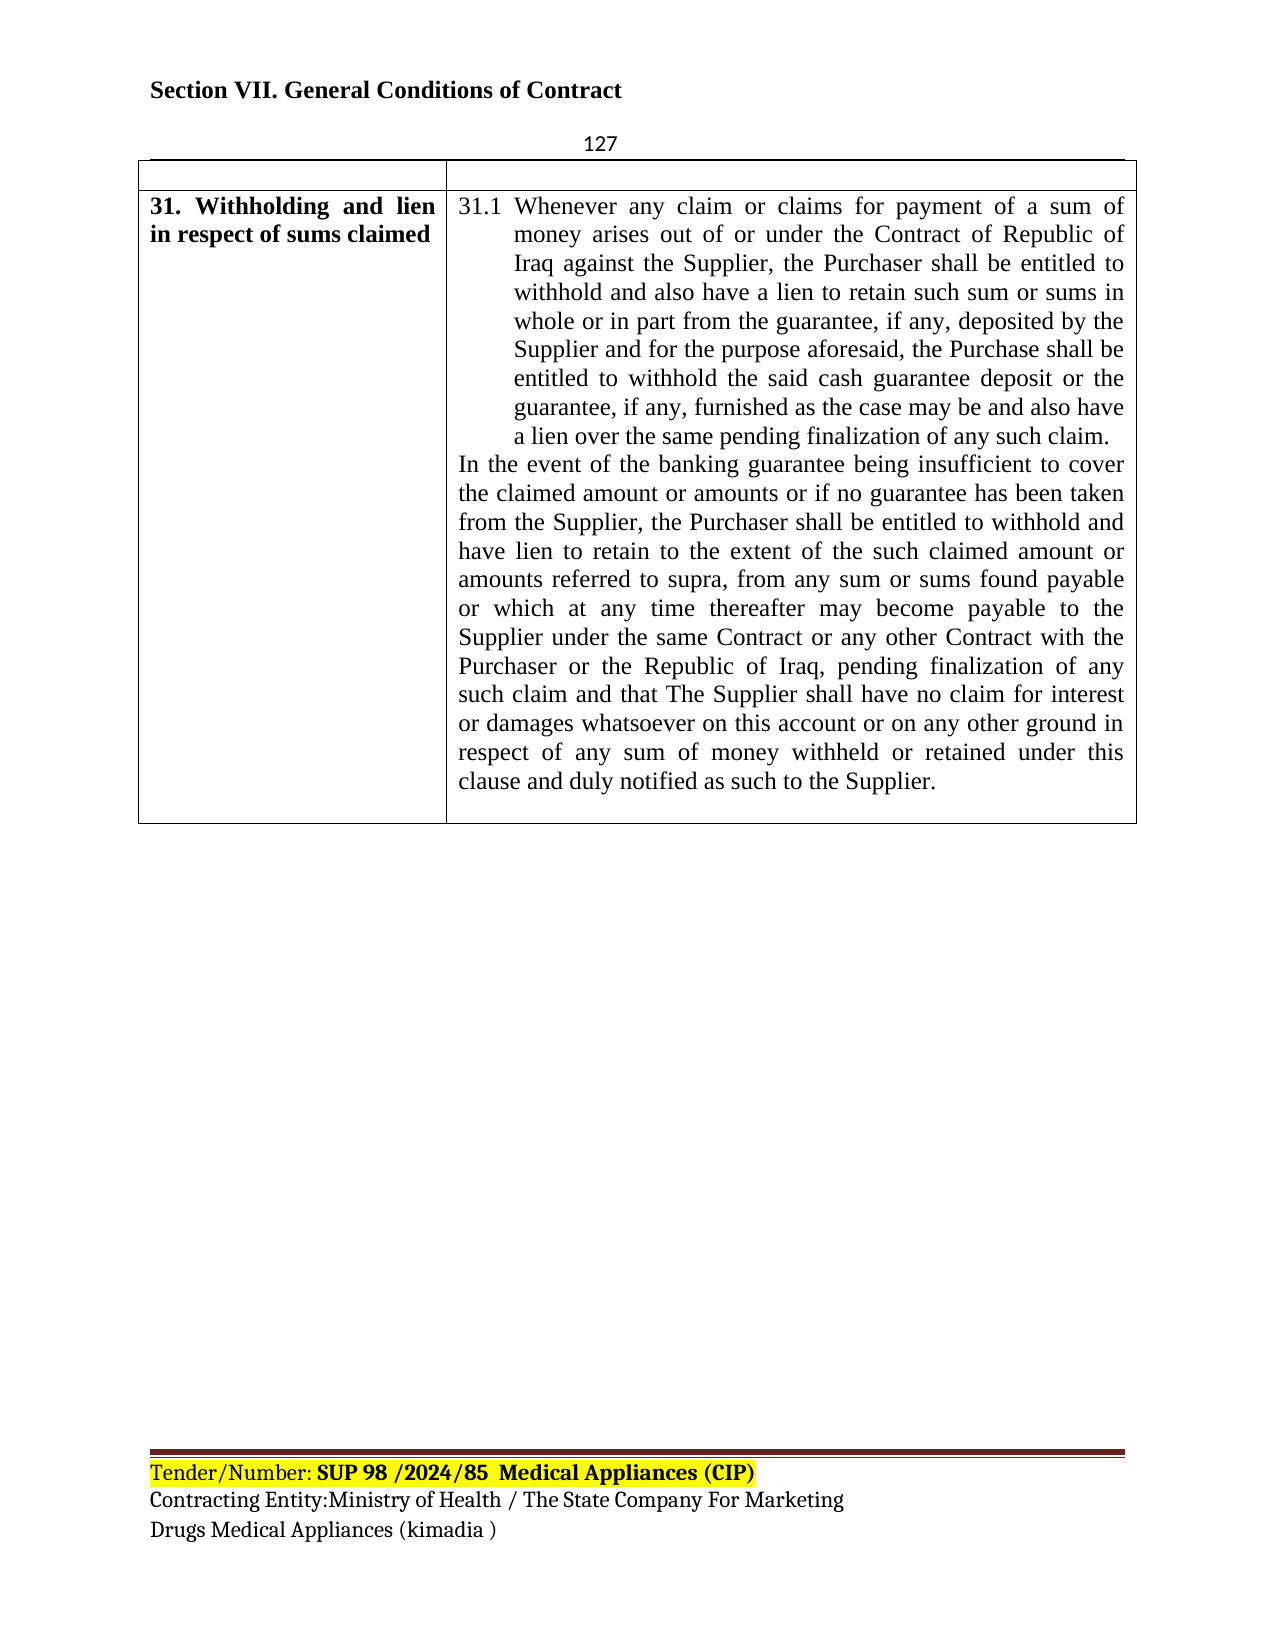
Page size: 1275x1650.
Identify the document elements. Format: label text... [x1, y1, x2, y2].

table_cell 31.1 Whenever any claim or claims for payment of a sum of money arises out of or under the Contract of Republic of Iraq against the Supplier, the Purchaser shall be entitled to withhold and also have a lien to retain such sum or sums in whole or in part from the guarantee, if any, deposited by the Supplier and for the purpose aforesaid, the Purchase shall be entitled to withhold the said cash guarantee deposit or the guarantee, if any, furnished as the case may be and also have a lien over the same pending finalization of any such claim. In the event of the banking guarantee being insufficient to cover the claimed amount or amounts or if no guarantee has been taken from the Supplier, the Purchaser shall be entitled to withhold and have lien to retain to the extent of the such claimed amount or amounts referred to supra, from any sum or sums found payable or which at any time thereafter may become payable to the Supplier under the same Contract or any other Contract with the Purchaser or the Republic of Iraq, pending finalization of any such claim and that The Supplier shall have no claim for interest or damages whatsoever on this account or on any other ground in respect of any sum of money withheld or retained under this clause and duly notified as such to the Supplier. [447, 191, 1136, 823]
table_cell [447, 161, 1136, 190]
table_cell [139, 161, 446, 190]
table_cell 31. Withholding and lien in respect of sums claimed [139, 191, 446, 823]
